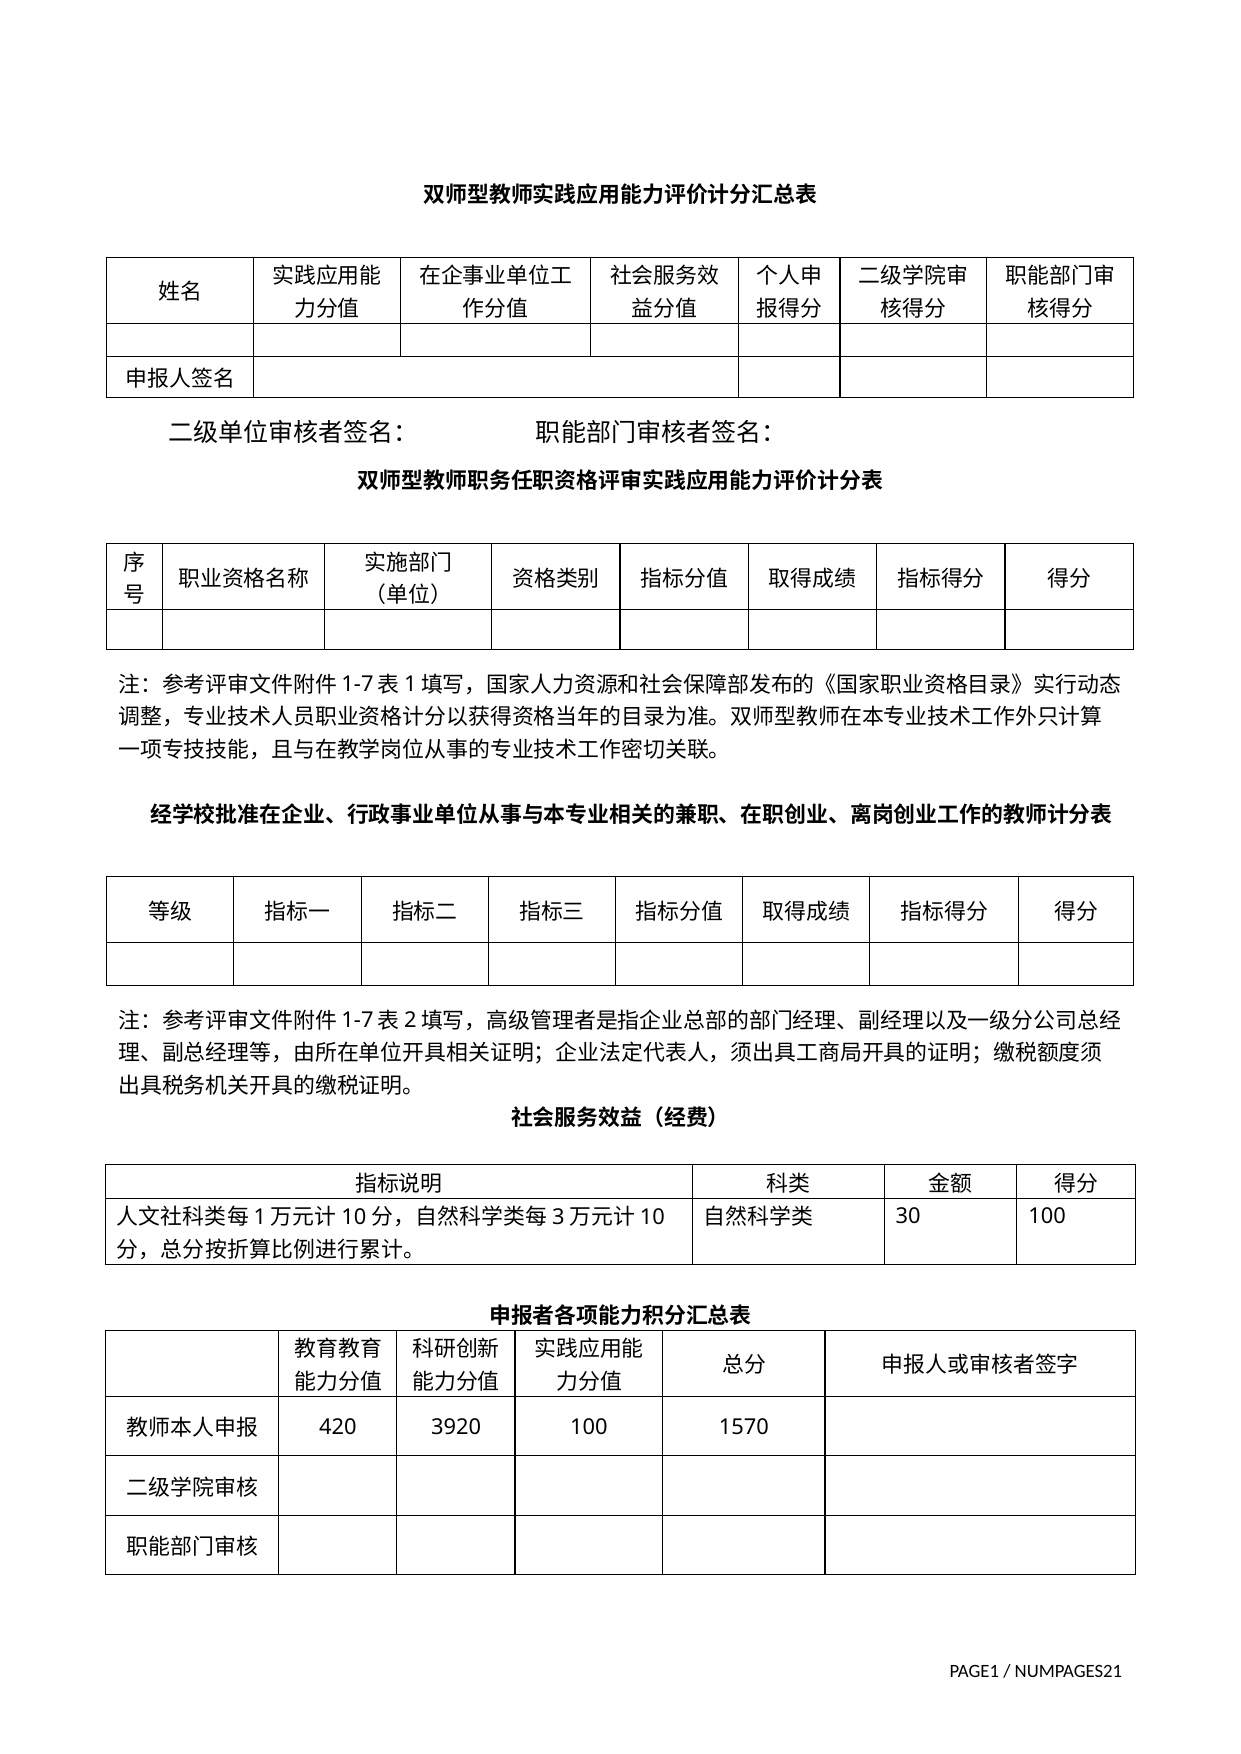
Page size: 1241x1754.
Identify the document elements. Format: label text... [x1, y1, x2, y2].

table_cell 职能部门审核 [106, 1516, 278, 1574]
table_header 得分 [1006, 544, 1133, 609]
table_cell [279, 1456, 396, 1515]
table_header 取得成绩 [743, 877, 869, 942]
table_header 实施部门 （单位） [325, 544, 491, 609]
table_cell [1006, 610, 1133, 649]
table_header 社会服务效益分值 [591, 258, 738, 323]
table_cell [663, 1516, 824, 1574]
table_cell [663, 1456, 824, 1515]
table_cell [826, 1397, 1135, 1455]
table_cell [870, 943, 1018, 985]
table_cell [616, 943, 742, 985]
table_cell 教师本人申报 [106, 1397, 278, 1455]
table_cell [826, 1516, 1135, 1574]
table_cell [987, 324, 1133, 356]
text 双师型教师实践应用能力评价计分汇总表 [118, 177, 1122, 209]
text 社会服务效益（经费） [118, 1100, 1122, 1132]
table_header 科类 [693, 1165, 884, 1198]
table_cell 自然科学类 [693, 1199, 884, 1264]
table_cell [739, 324, 839, 356]
table_header 得分 [1019, 877, 1133, 942]
table_header 职能部门审核得分 [987, 258, 1133, 323]
table_header 在企事业单位工作分值 [401, 258, 590, 323]
table_cell [1019, 943, 1133, 985]
table_header 指标得分 [870, 877, 1018, 942]
table_cell [279, 1516, 396, 1574]
table_header 指标分值 [621, 544, 748, 609]
table_cell 申报人签名 [107, 357, 253, 397]
text 经学校批准在企业、行政事业单位从事与本专业相关的兼职、在职创业、离岗创业工作的教师计分表 [118, 796, 1122, 829]
table_cell [841, 324, 986, 356]
table_cell [397, 1516, 514, 1574]
table_header 姓名 [107, 258, 253, 323]
table_cell [516, 1516, 662, 1574]
table_header 指标分值 [616, 877, 742, 942]
text 双师型教师职务任职资格评审实践应用能力评价计分表 [118, 463, 1122, 496]
table_header 实践应用能力分值 [516, 1331, 662, 1396]
text 注：参考评审文件附件1-7表1填写，国家人力资源和社会保障部发布的《国家职业资格目录》实行动态调整，专业技术人员职业资格计分以获得资格当年的目录为准。双师型教师在本专业技术工作外只计算一项专技技能，且与在教学岗位从事的专业技术工作密切关联。 [118, 666, 1122, 764]
table_cell [163, 610, 324, 649]
table_cell [362, 943, 488, 985]
table_cell [492, 610, 619, 649]
table_header 得分 [1017, 1165, 1135, 1198]
text 注：参考评审文件附件1-7表2填写，高级管理者是指企业总部的部门经理、副经理以及一级分公司总经理、副总经理等，由所在单位开具相关证明；企业法定代表人，须出具工商局开具的证明；缴税额度须出具税务机关开具的缴税证明。 [118, 1002, 1122, 1100]
table_cell [743, 943, 869, 985]
table_cell [254, 324, 400, 356]
table_cell [234, 943, 361, 985]
text 二级单位审核者签名： 职能部门审核者签名： [118, 398, 1122, 463]
text 申报者各项能力积分汇总表 [118, 1297, 1122, 1330]
table_cell [591, 324, 738, 356]
table_cell [107, 324, 253, 356]
table_cell 100 [1017, 1199, 1135, 1264]
table_header 指标三 [489, 877, 615, 942]
table_header 科研创新能力分值 [397, 1331, 514, 1396]
table_cell [489, 943, 615, 985]
table_cell [841, 357, 986, 397]
table_header 资格类别 [492, 544, 619, 609]
table_cell 420 [279, 1397, 396, 1455]
table_header 取得成绩 [749, 544, 876, 609]
table_cell 1570 [663, 1397, 824, 1455]
table_cell 二级学院审核 [106, 1456, 278, 1515]
table_cell [826, 1456, 1135, 1515]
table_header 金额 [885, 1165, 1016, 1198]
table_cell [739, 357, 839, 397]
table_header 指标一 [234, 877, 361, 942]
table_cell [749, 610, 876, 649]
table_header 总分 [663, 1331, 824, 1396]
table_cell [107, 610, 162, 649]
table_header 申报人或审核者签字 [826, 1331, 1135, 1396]
table_cell [401, 324, 590, 356]
table_cell 3920 [397, 1397, 514, 1455]
table_cell [325, 610, 491, 649]
table_cell [254, 357, 738, 397]
table_cell [516, 1456, 662, 1515]
table_header 等级 [107, 877, 233, 942]
table_header 二级学院审核得分 [841, 258, 986, 323]
table_header 教育教育能力分值 [279, 1331, 396, 1396]
table_cell [877, 610, 1004, 649]
table_header 职业资格名称 [163, 544, 324, 609]
table_header 指标二 [362, 877, 488, 942]
table_cell 人文社科类每1万元计10分，自然科学类每3万元计10分，总分按折算比例进行累计。 [106, 1199, 692, 1264]
table_header [106, 1331, 278, 1396]
table_header 实践应用能力分值 [254, 258, 400, 323]
table_cell [987, 357, 1133, 397]
table_cell [107, 943, 233, 985]
table_header 指标说明 [106, 1165, 692, 1198]
table_header 个人申报得分 [739, 258, 839, 323]
table_header 序号 [107, 544, 162, 609]
table_cell 30 [885, 1199, 1016, 1264]
table_cell [621, 610, 748, 649]
table_cell 100 [516, 1397, 662, 1455]
table_cell [397, 1456, 514, 1515]
table_header 指标得分 [877, 544, 1004, 609]
